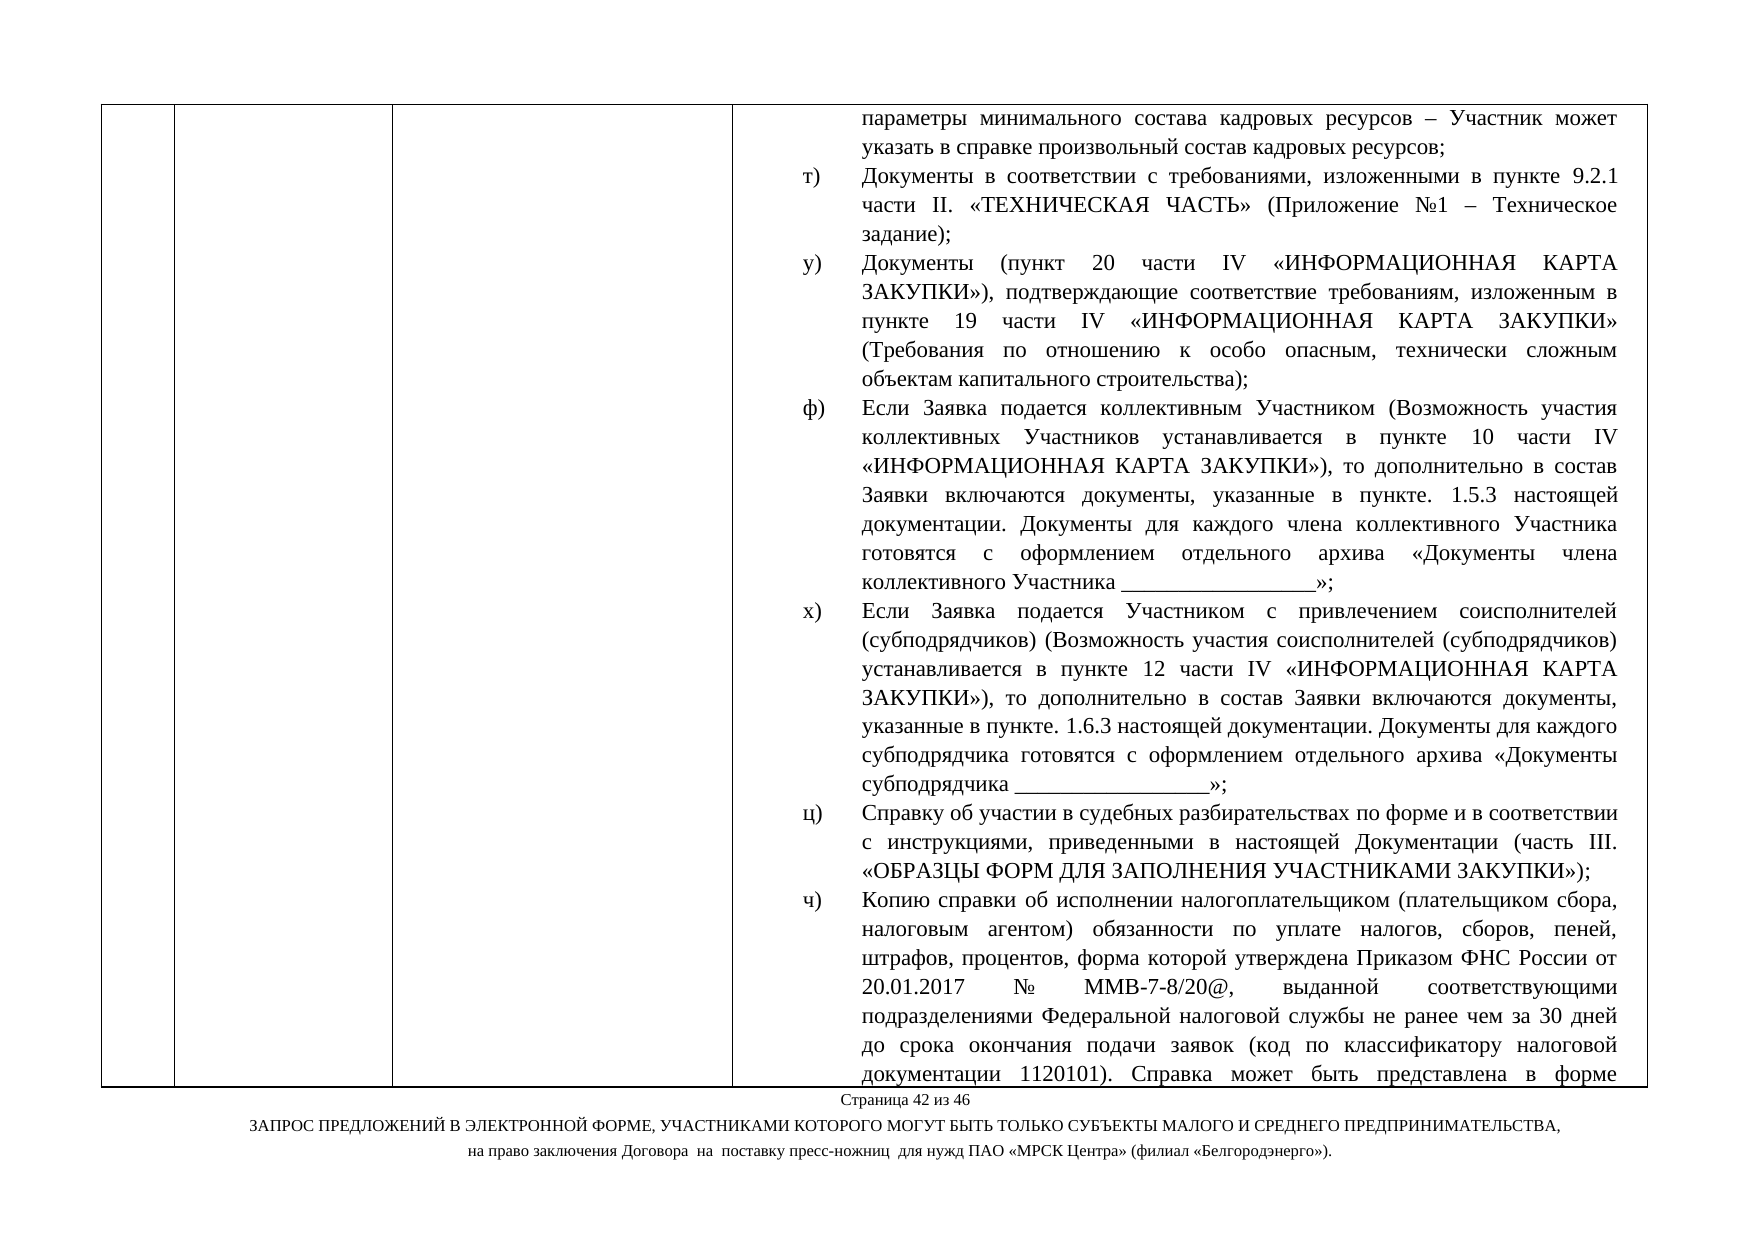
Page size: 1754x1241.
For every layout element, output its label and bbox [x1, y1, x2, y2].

table_cell [733, 105, 1647, 1086]
table_cell [393, 105, 732, 1086]
table_cell [102, 105, 174, 1086]
table_cell [175, 105, 392, 1086]
